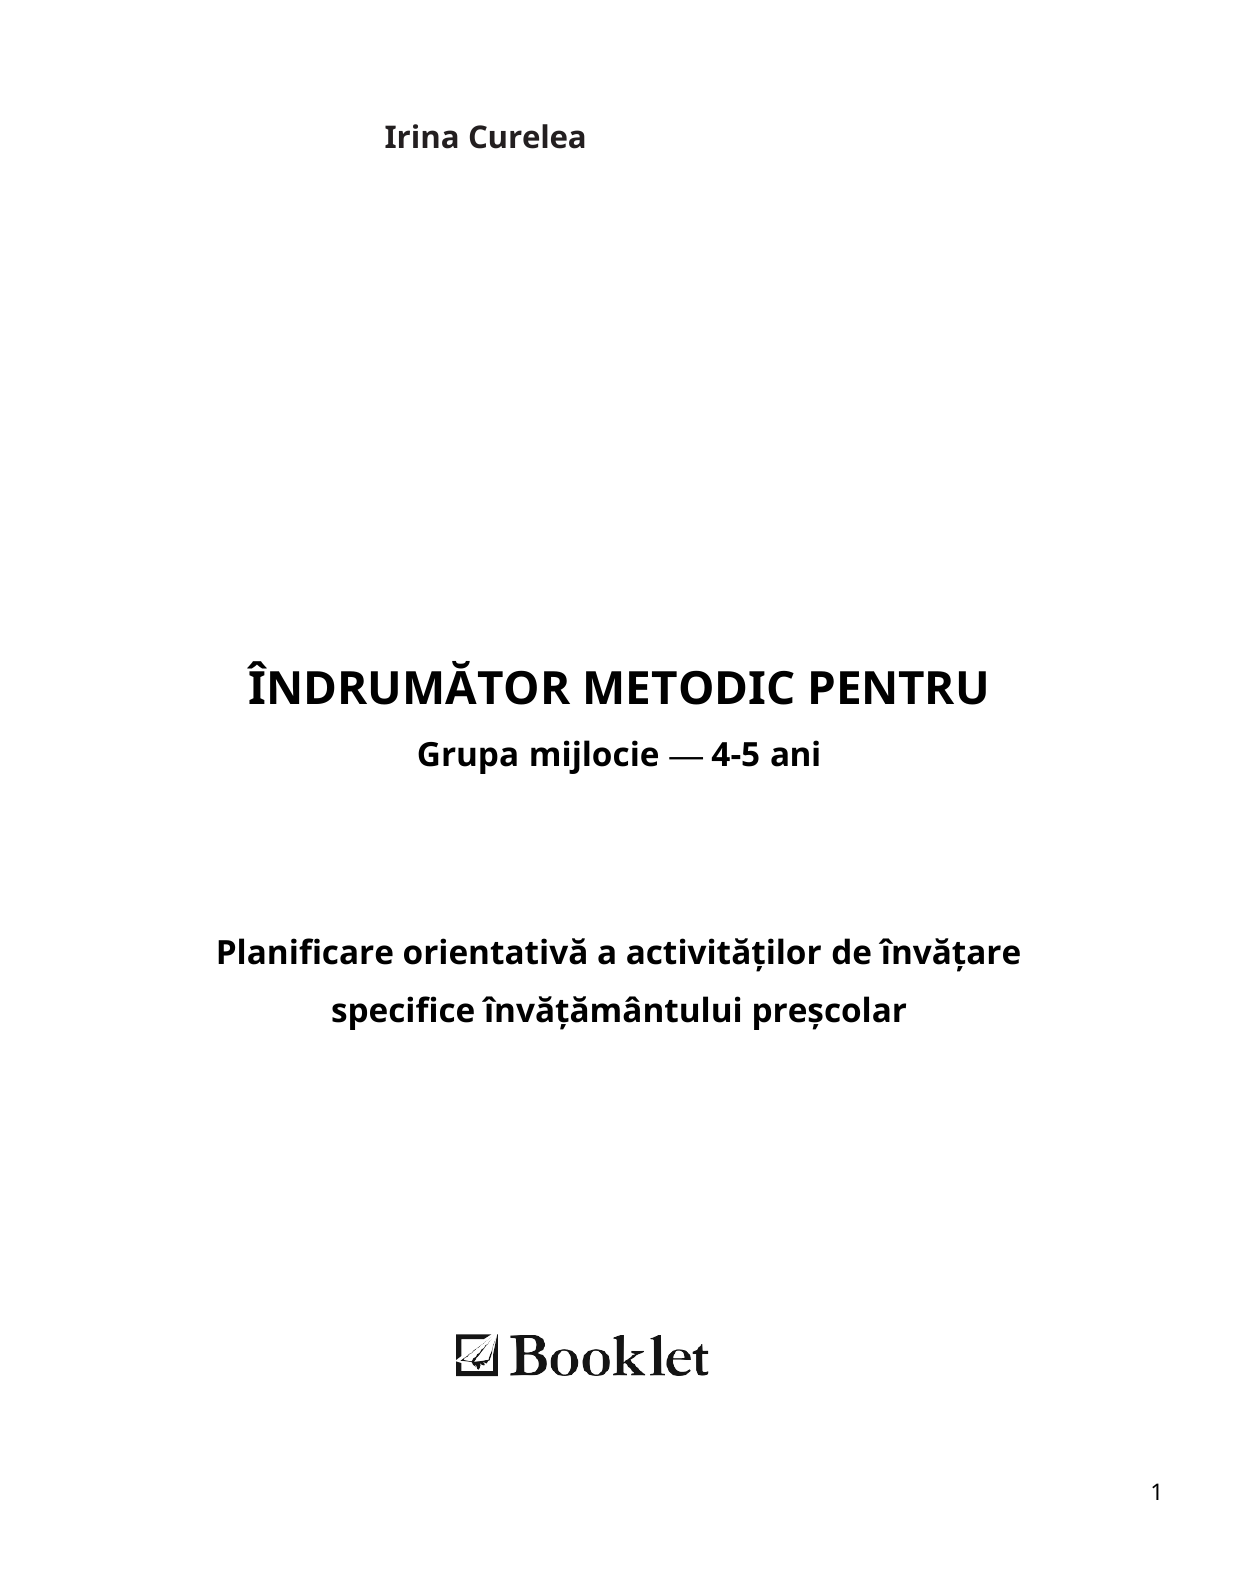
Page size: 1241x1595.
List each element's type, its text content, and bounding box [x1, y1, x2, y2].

picture [510, 1335, 709, 1376]
text Irina Curelea [75, 115, 896, 158]
text Grupa mijlocie ― 4-5 ani [75, 730, 1163, 776]
text Planiﬁcare orientativă a activităților de învățare [75, 929, 1163, 974]
text speciﬁce învățământului preșcolar [75, 987, 1163, 1032]
picture [460, 1332, 497, 1370]
text ÎNDRUMĂTOR METODIC PENTRU [75, 655, 1163, 718]
